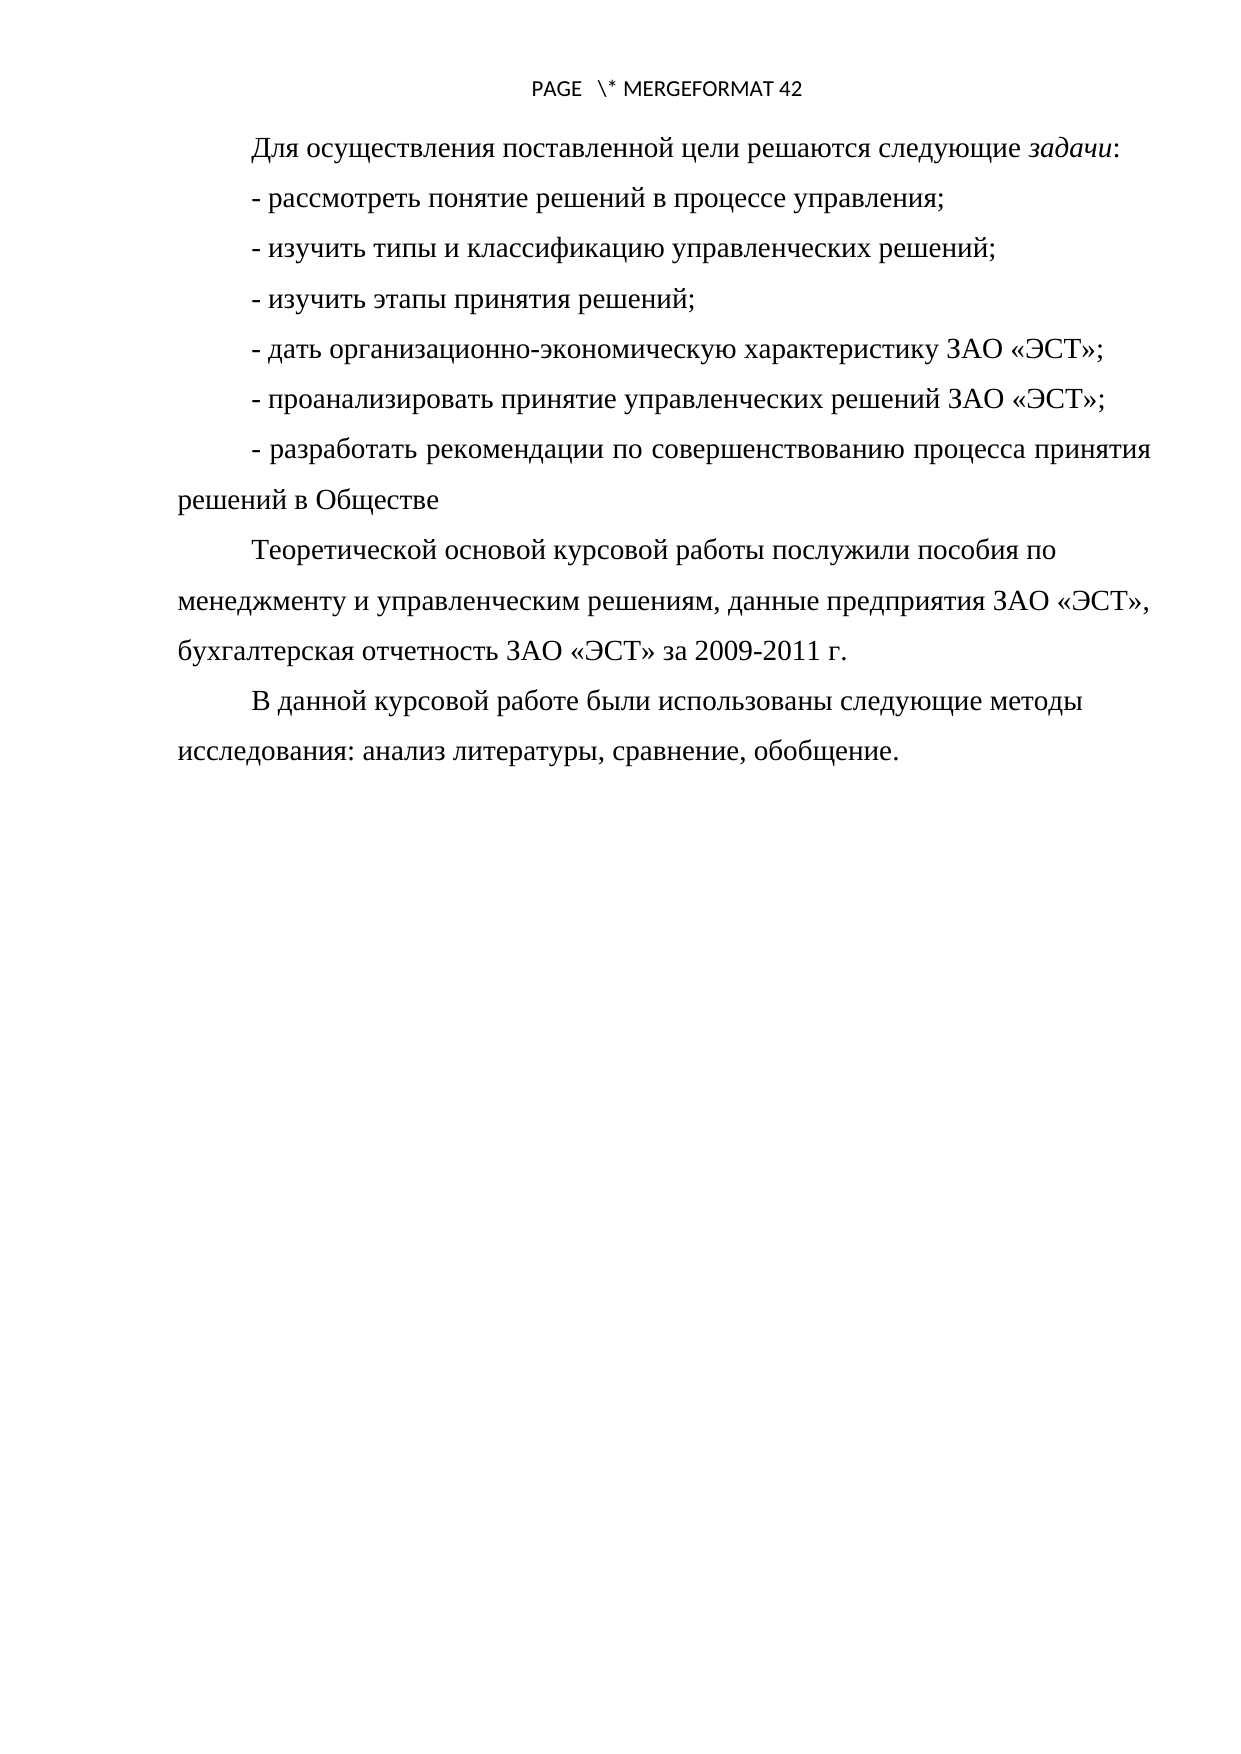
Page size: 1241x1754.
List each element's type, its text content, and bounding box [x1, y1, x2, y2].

text - разработать рекомендации по совершенствованию процесса принятия решений в Обществе [177, 432, 1152, 516]
text - рассмотреть понятие решений в процессе управления; [177, 180, 1152, 214]
text Теоретической основой курсовой работы послужили пособия по менеджменту и управленческим решениям, данные предприятия ЗАО «ЭСТ», бухгалтерская отчетность ЗАО «ЭСТ» за 2009-2011 г. [177, 532, 1152, 666]
text - изучить этапы принятия решений; [177, 281, 1152, 314]
text - дать организационно-экономическую характеристику ЗАО «ЭСТ»; [177, 331, 1152, 364]
text В данной курсовой работе были использованы следующие методы исследования: анализ литературы, сравнение, обобщение. [177, 683, 1152, 767]
text - изучить типы и классификацию управленческих решений; [177, 230, 1152, 264]
text Для осуществления поставленной цели решаются следующие задачи: [177, 130, 1152, 163]
text - проанализировать принятие управленческих решений ЗАО «ЭСТ»; [177, 381, 1152, 415]
